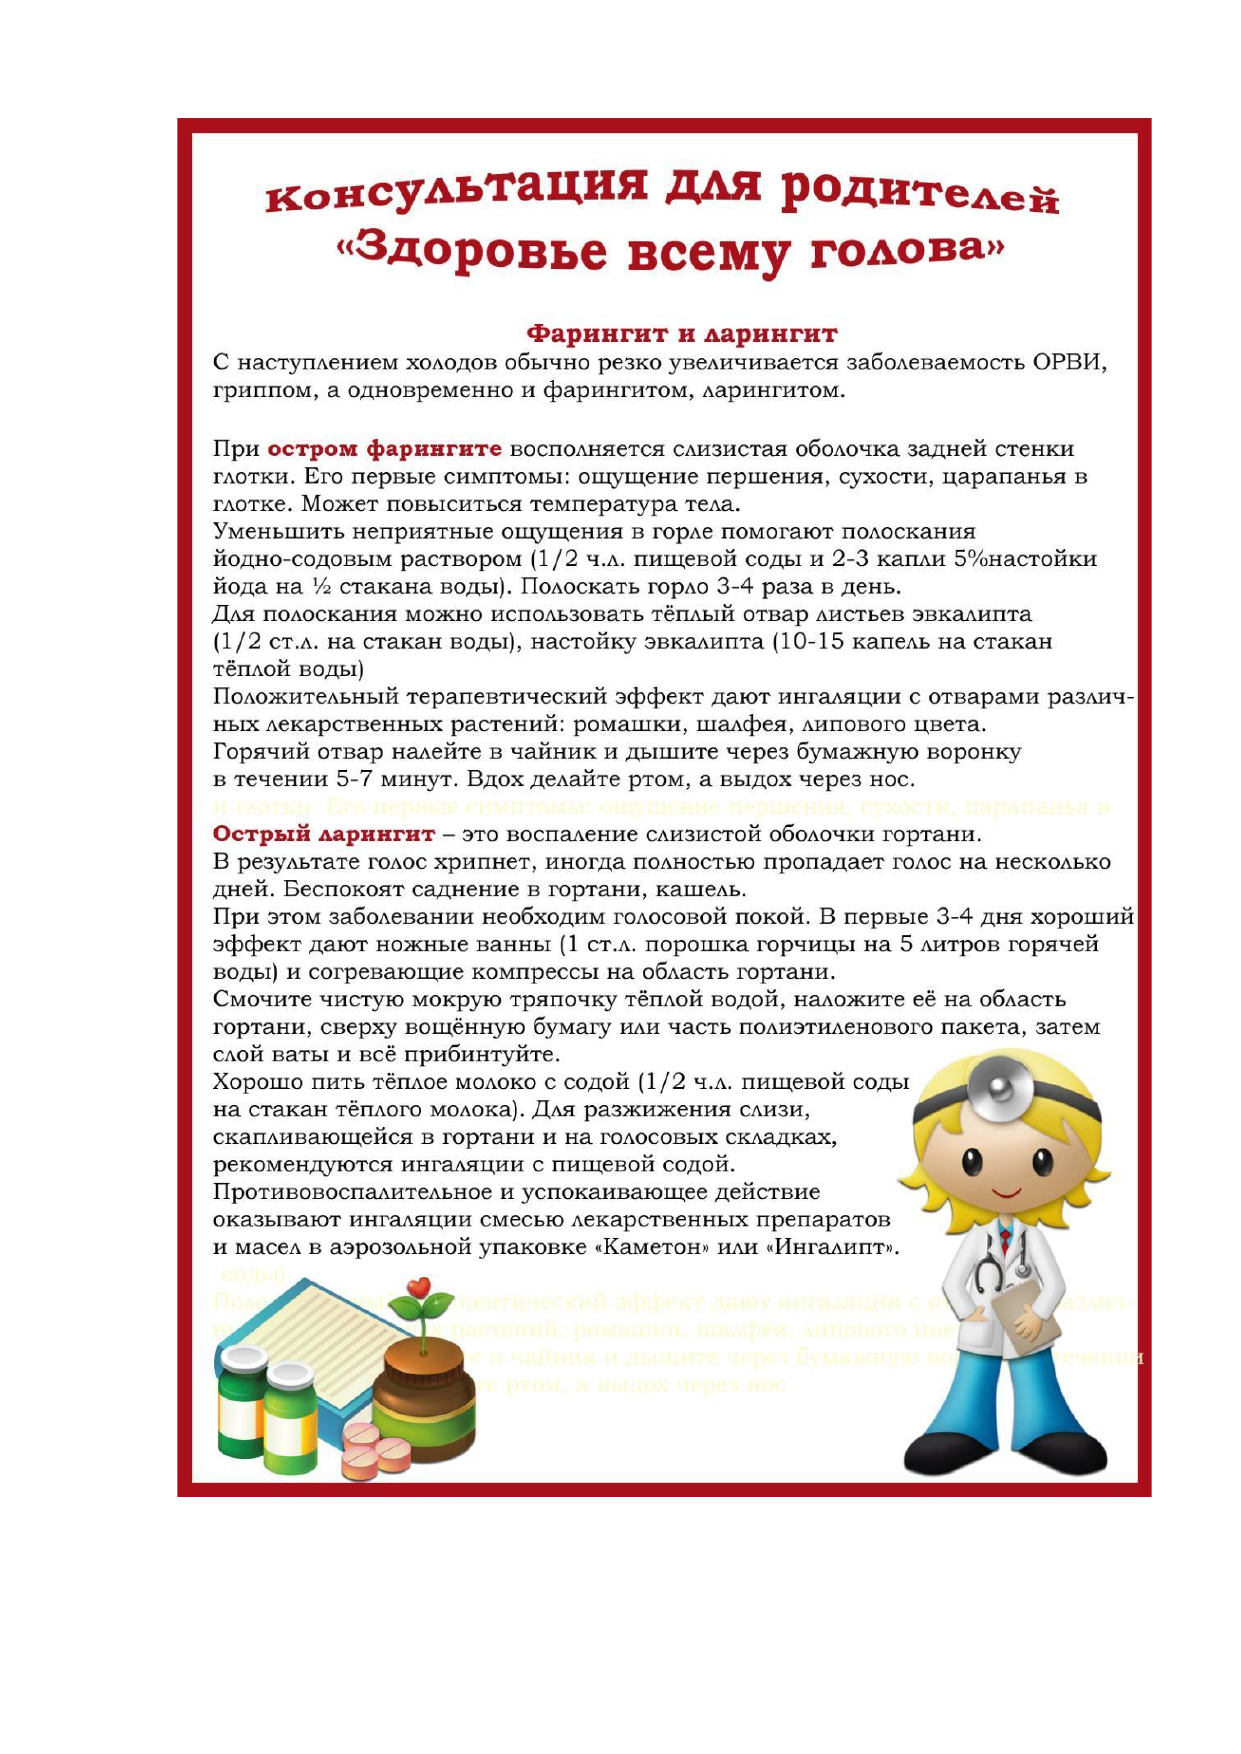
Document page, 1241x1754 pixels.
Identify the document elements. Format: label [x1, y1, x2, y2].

picture [177, 118, 1152, 1497]
